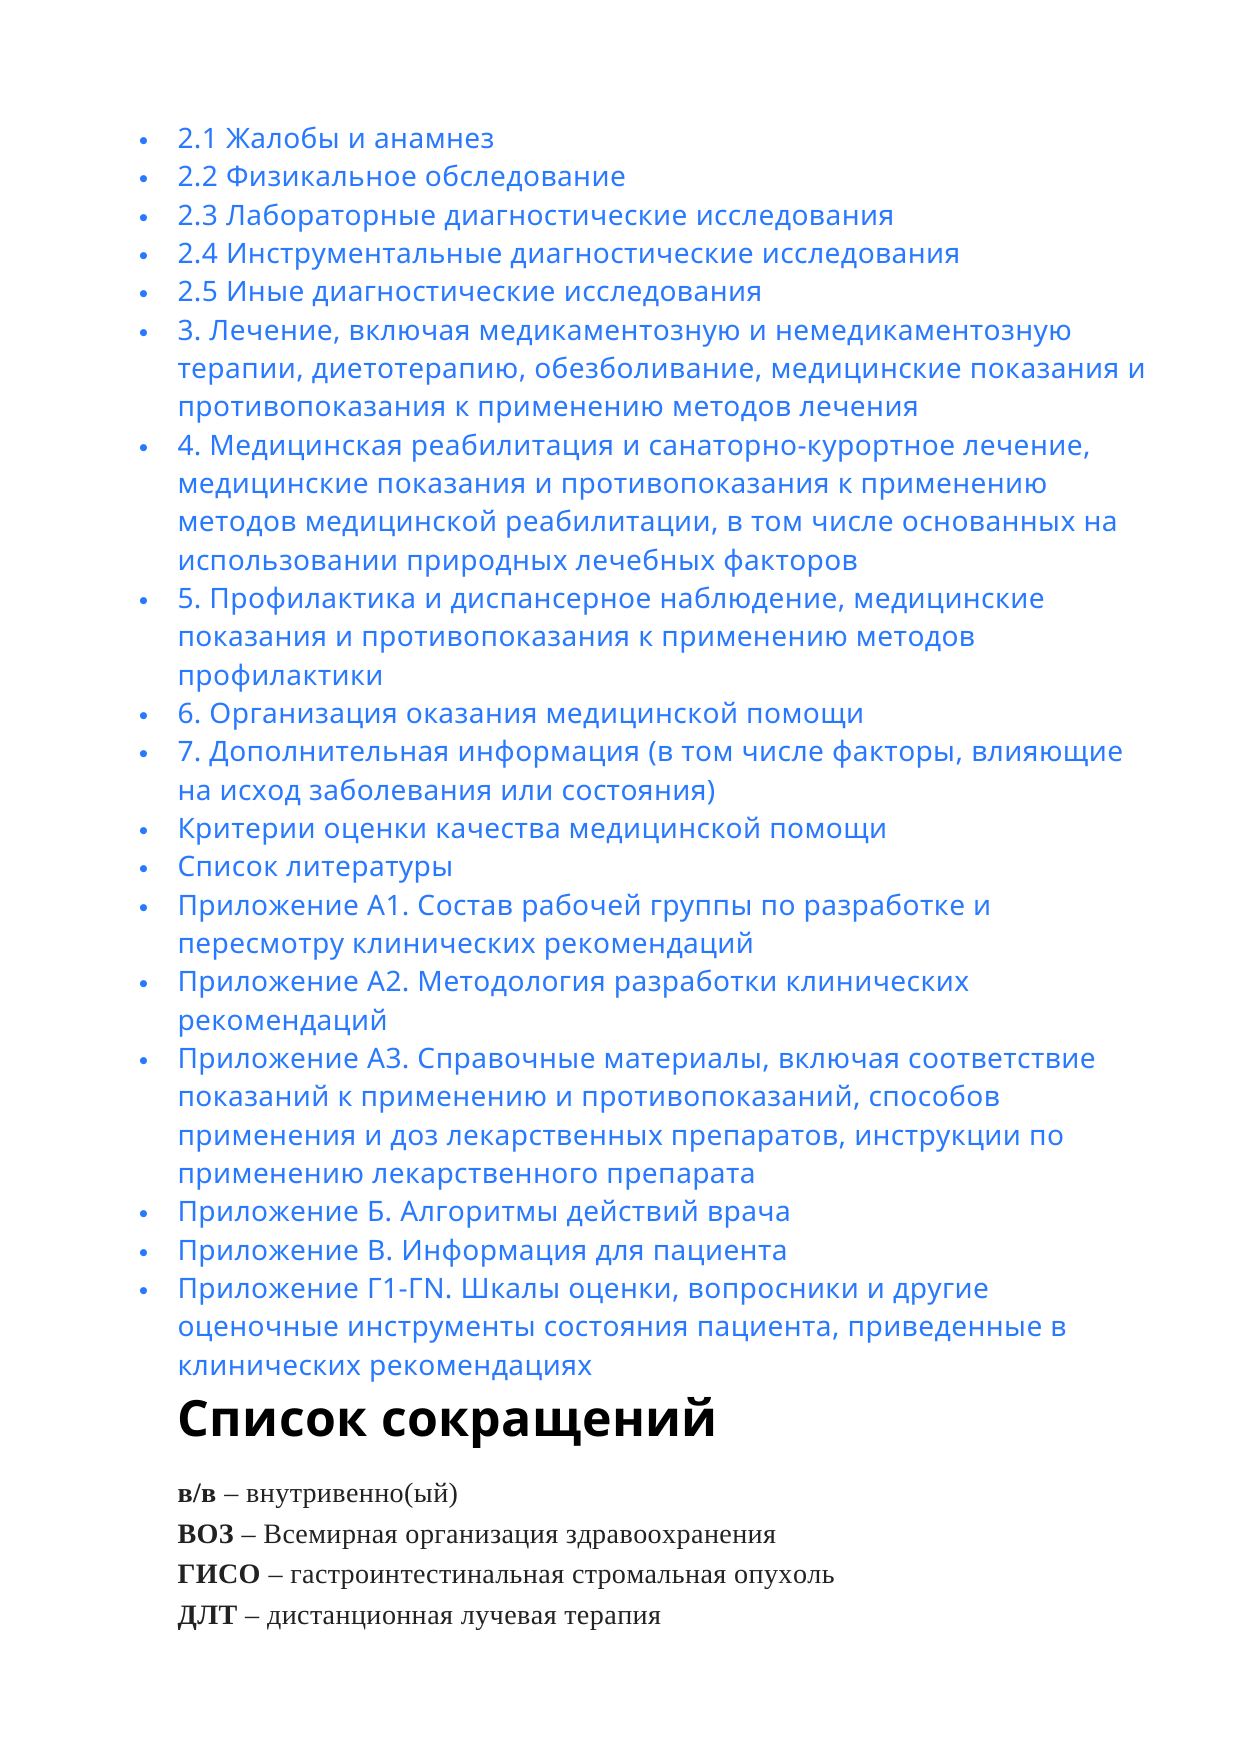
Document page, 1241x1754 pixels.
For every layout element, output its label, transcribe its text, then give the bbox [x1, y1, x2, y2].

list 2.2 Физикальное обследование [140, 156, 1152, 195]
list 2.4 Инструментальные диагностические исследования [140, 233, 1152, 271]
list 4. Медицинская реабилитация и санаторно-курортное лечение, медицинские показания и противопоказания к применению методов медицинской реабилитации, в том числе основанных на использовании природных лечебных факторов [140, 425, 1152, 578]
text Список сокращений [177, 1383, 1152, 1451]
list 3. Лечение, включая медикаментозную и немедикаментозную терапии, диетотерапию, обезболивание, медицинские показания и противопоказания к применению методов лечения [140, 310, 1152, 425]
list Приложение А2. Методология разработки клинических рекомендаций [140, 961, 1152, 1038]
list Список литературы [140, 846, 1152, 885]
text ГИСО – гастроинтестинальная стромальная опухоль [177, 1549, 1152, 1590]
list Приложение Г1-ГN. Шкалы оценки, вопросники и другие оценочные инструменты состояния пациента, приведенные в клинических рекомендациях [140, 1268, 1152, 1383]
list Критерии оценки качества медицинской помощи [140, 808, 1152, 846]
list 7. Дополнительная информация (в том числе факторы, влияющие на исход заболевания или состояния) [140, 731, 1152, 808]
list 5. Профилактика и диспансерное наблюдение, медицинские показания и противопоказания к применению методов профилактики [140, 578, 1152, 693]
text в/в – внутривенно(ый) [177, 1468, 1152, 1508]
list 2.1 Жалобы и анамнез [140, 118, 1152, 156]
list Приложение В. Информация для пациента [140, 1230, 1152, 1268]
list Приложение А1. Состав рабочей группы по разработке и пересмотру клинических рекомендаций [140, 885, 1152, 961]
text ВОЗ – Всемирная организация здравоохранения [177, 1508, 1152, 1549]
list 2.3 Лабораторные диагностические исследования [140, 195, 1152, 233]
list 2.5 Иные диагностические исследования [140, 271, 1152, 310]
list Приложение Б. Алгоритмы действий врача [140, 1191, 1152, 1230]
list Приложение А3. Справочные материалы, включая соответствие показаний к применению и противопоказаний, способов применения и доз лекарственных препаратов, инструкции по применению лекарственного препарата [140, 1038, 1152, 1191]
list 6. Организация оказания медицинской помощи [140, 693, 1152, 731]
text ДЛТ – дистанционная лучевая терапия [177, 1590, 1152, 1630]
